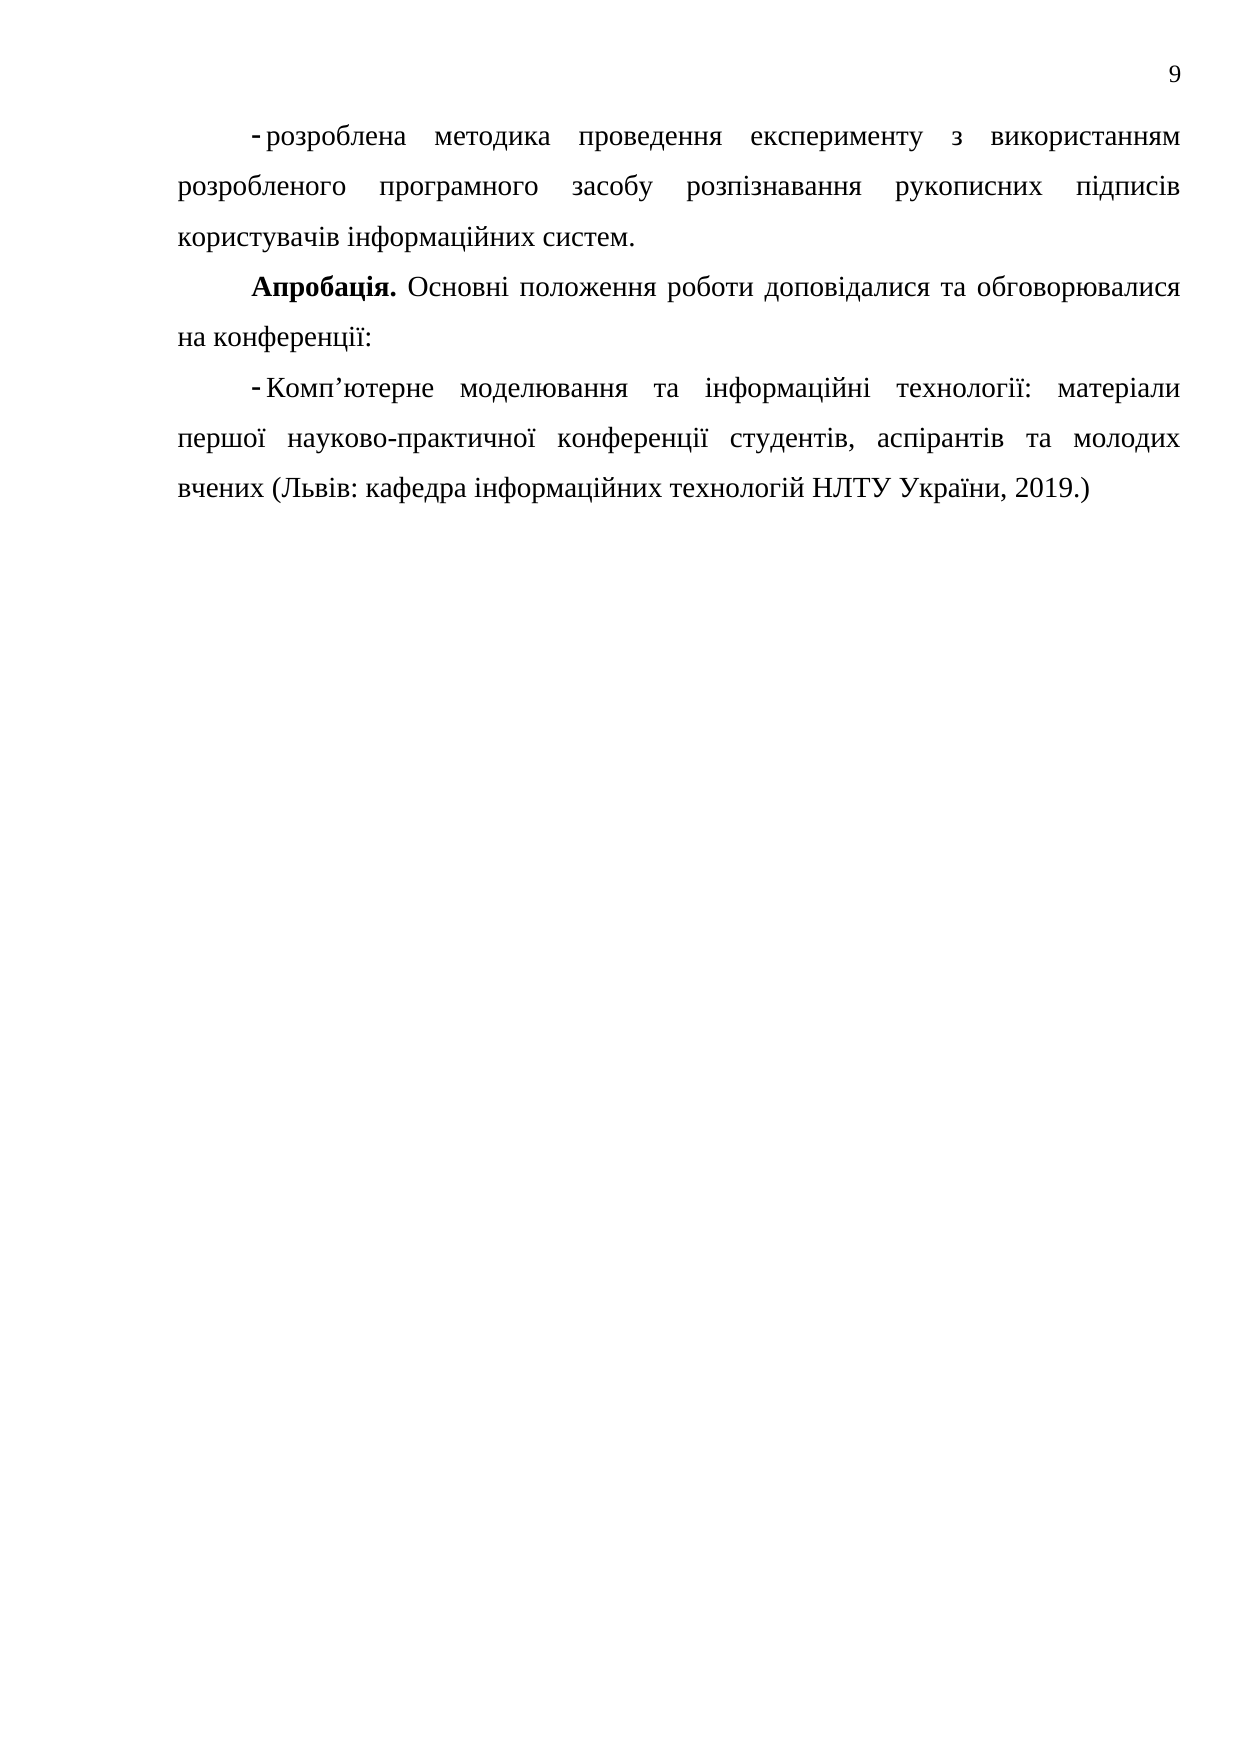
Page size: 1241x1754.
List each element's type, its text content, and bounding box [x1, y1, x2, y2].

list розроблена методика проведення експерименту з використанням розробленого програмного засобу розпізнавання рукописних підписів користувачів інформаційних систем. [177, 118, 1181, 252]
text Апробація. Основні положення роботи доповідалися та обговорювалися на конференції: [177, 269, 1181, 353]
list Комп’ютерне моделювання та інформаційні технології: матеріали першої науково-практичної конференції студентів, аспірантів та молодих вчених (Львів: кафедра інформаційних технологій НЛТУ України, 2019.) [177, 370, 1181, 504]
